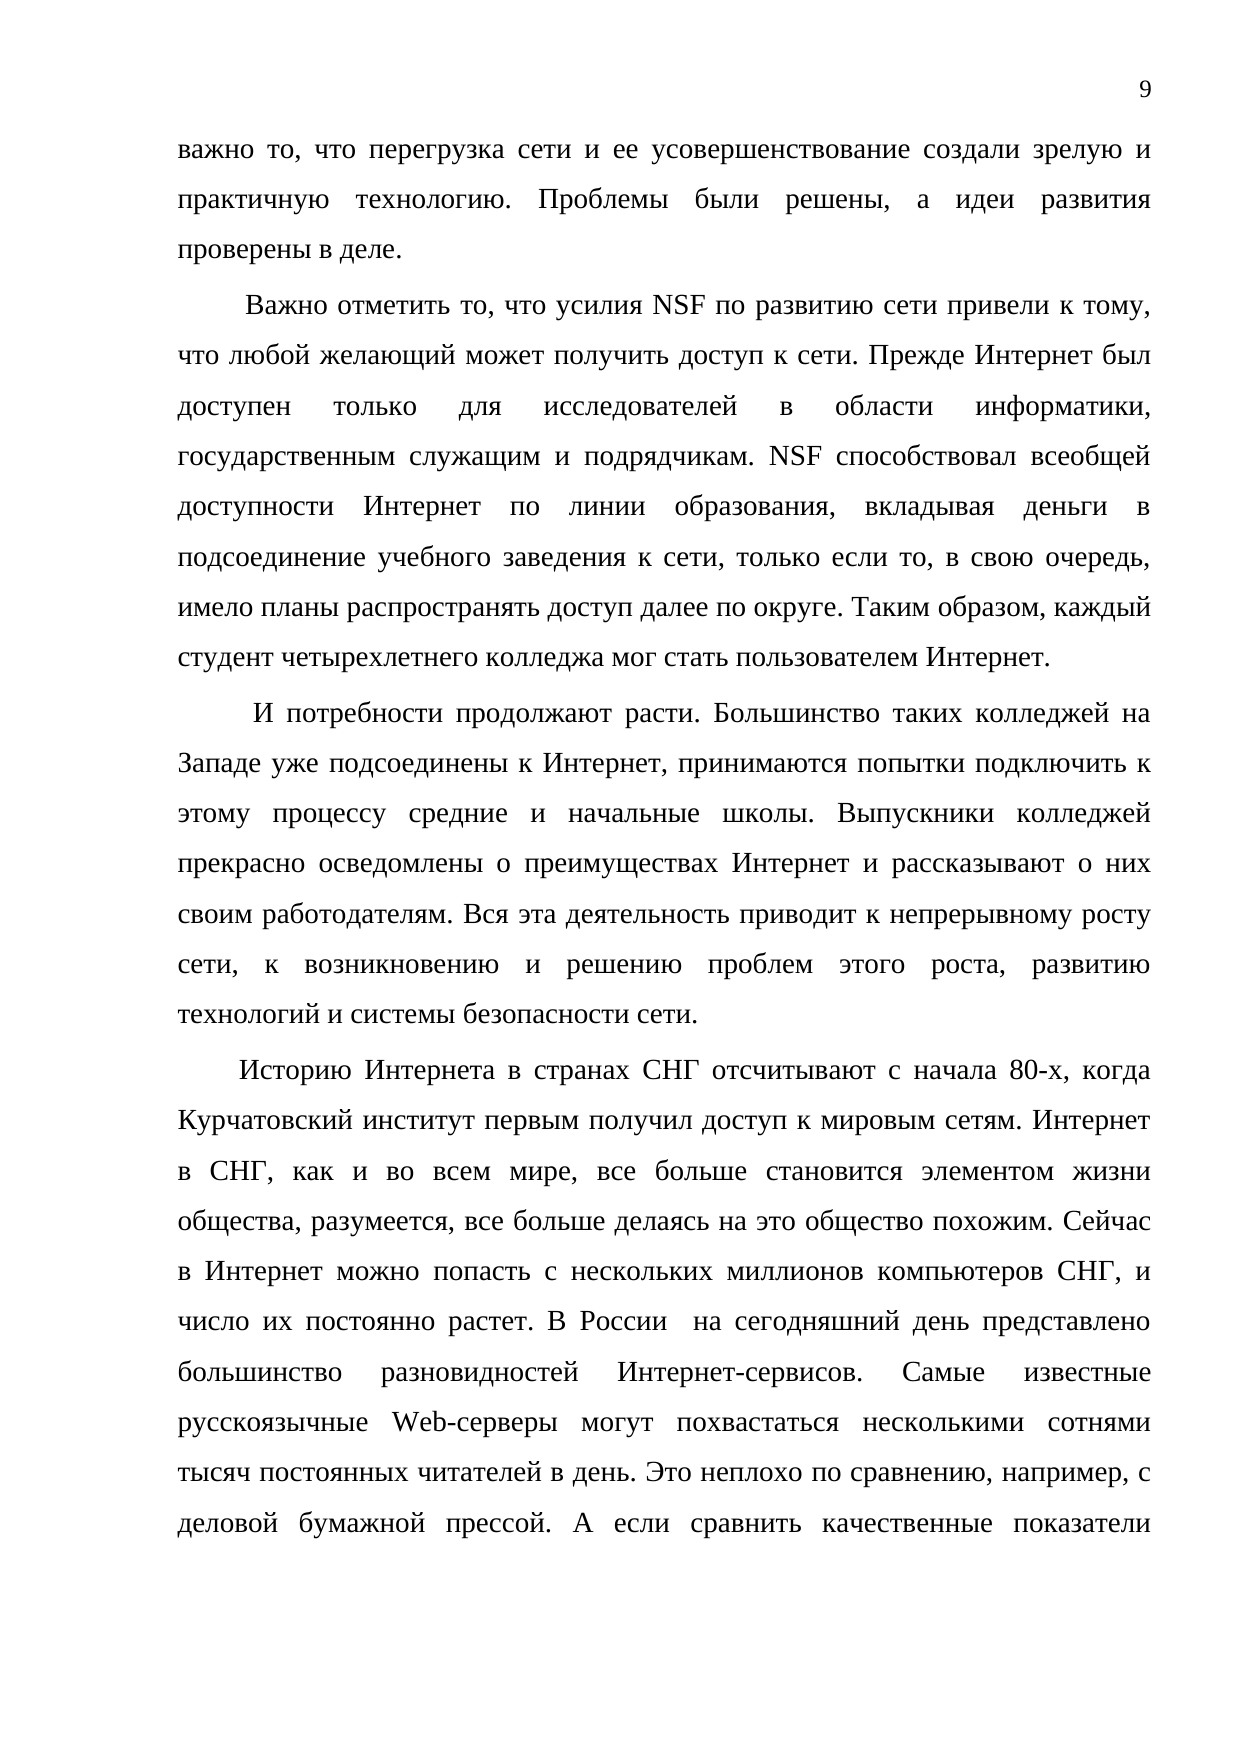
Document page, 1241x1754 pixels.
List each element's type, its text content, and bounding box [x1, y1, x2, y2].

text Важно отметить то, что усилия NSF по развитию сети привели к тому, что любой желающий может получить доступ к сети. Прежде Интернет был доступен только для исследователей в области информатики, государственным служащим и подрядчикам. NSF способствовал всеобщей доступности Интернет по линии образования, вкладывая деньги в подсоединение учебного заведения к сети, только если то, в свою очередь, имело планы распространять доступ далее по округе. Таким образом, каждый студент четырехлетнего колледжа мог стать пользователем Интернет. [177, 287, 1152, 673]
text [177, 1052, 1152, 1538]
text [177, 131, 1152, 265]
text И потребности продолжают расти. Большинство таких колледжей на Западе уже подсоединены к Интернет, принимаются попытки подключить к этому процессу средние и начальные школы. Выпускники колледжей прекрасно осведомлены о преимуществах Интернет и рассказывают о них своим работодателям. Вся эта деятельность приводит к непрерывному росту сети, к возникновению и решению проблем этого роста, развитию технологий и системы безопасности сети. [177, 695, 1152, 1030]
